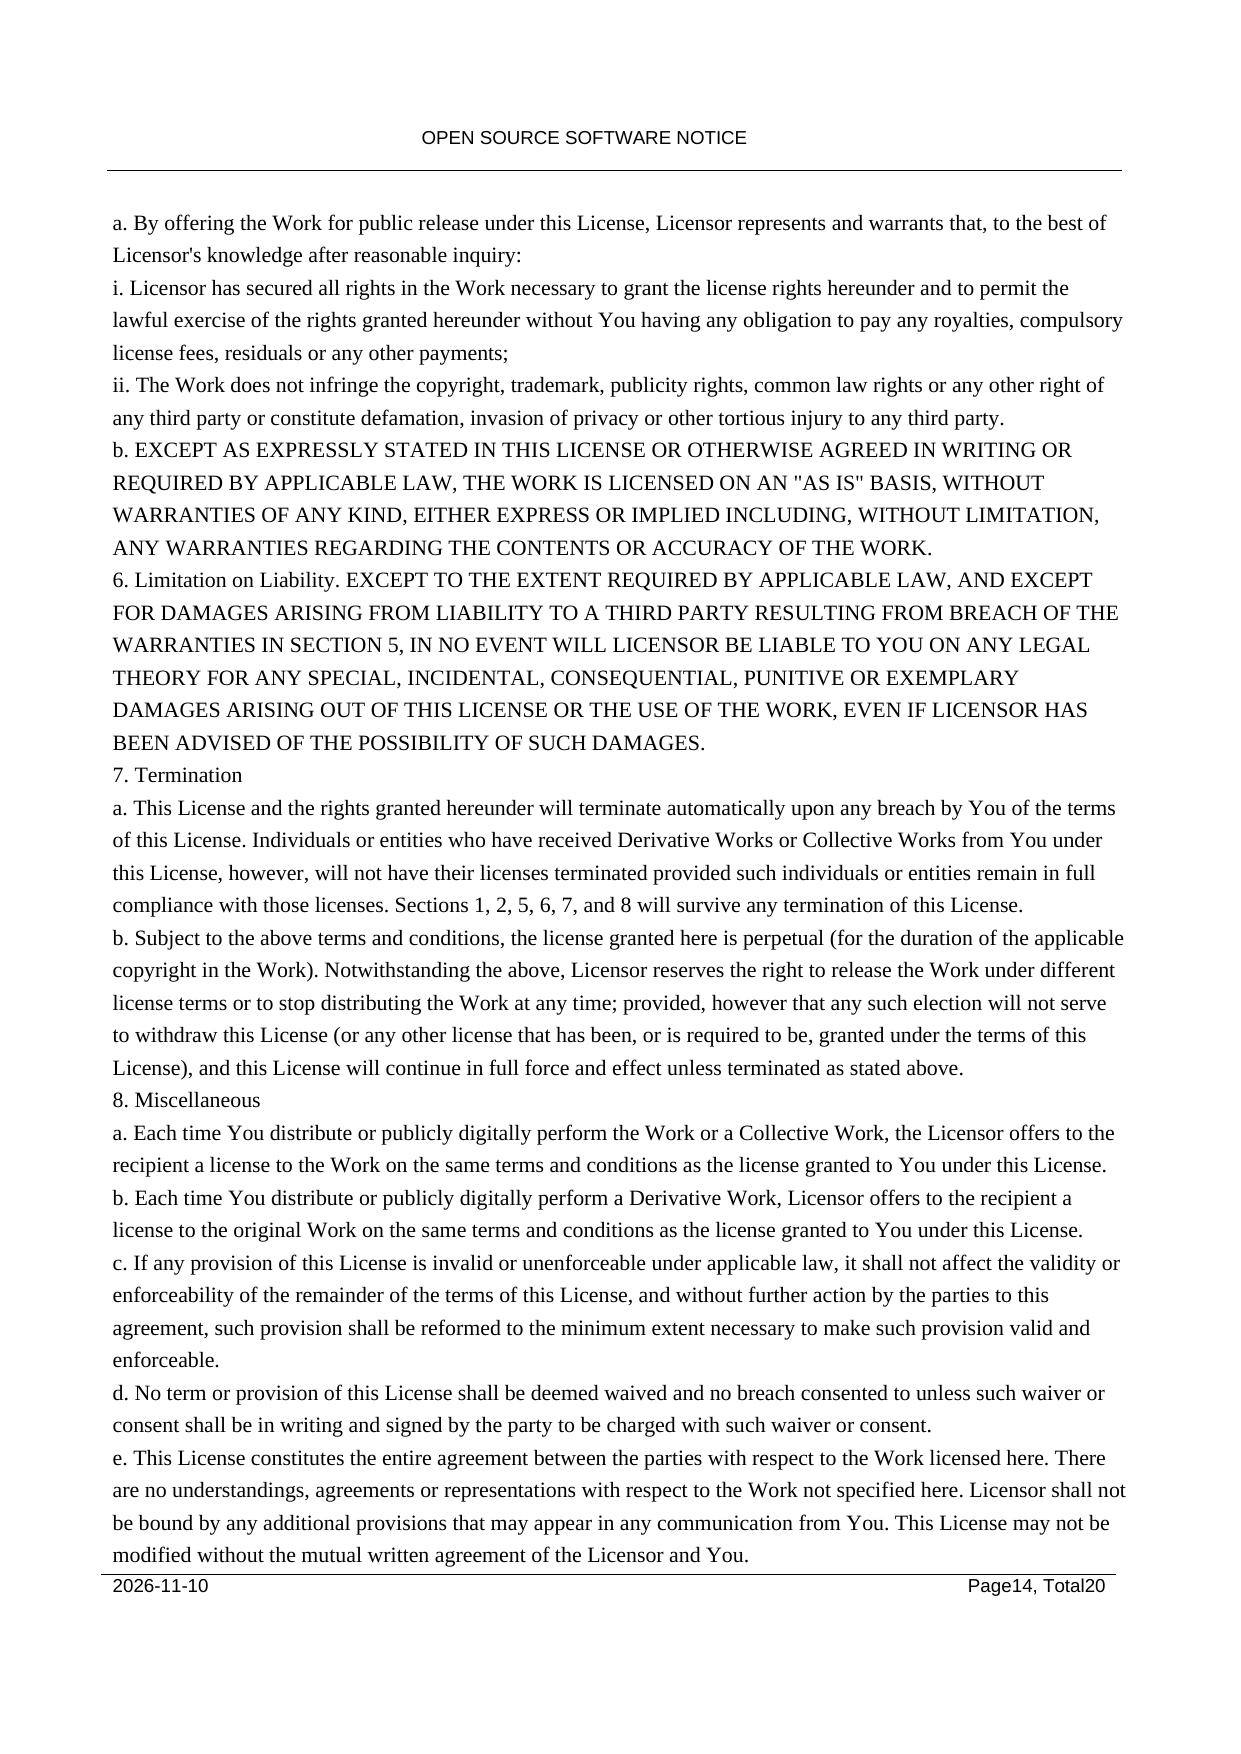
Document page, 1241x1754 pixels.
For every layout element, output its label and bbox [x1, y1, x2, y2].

text [112, 206, 1128, 1571]
